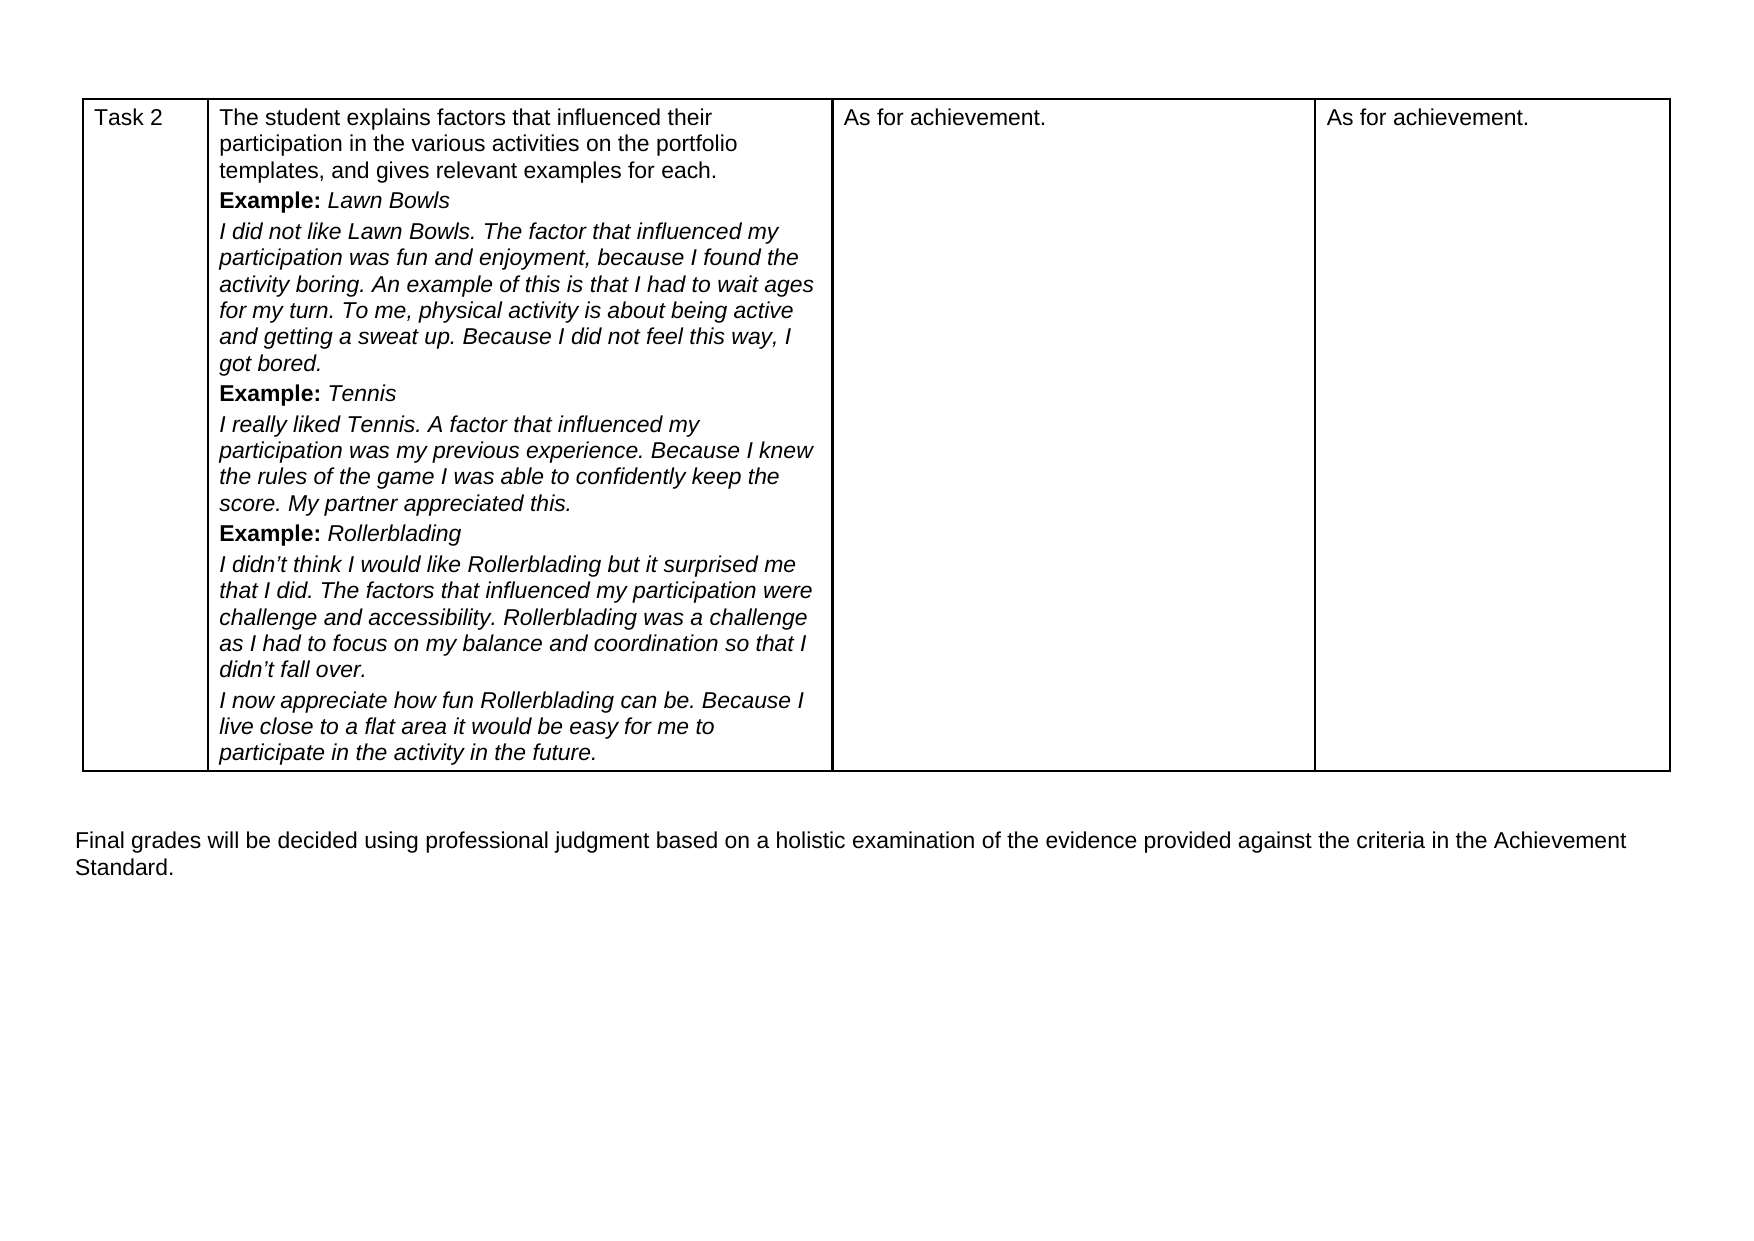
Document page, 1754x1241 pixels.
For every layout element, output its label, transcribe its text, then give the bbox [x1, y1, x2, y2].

table_header As for achievement. [1316, 100, 1669, 770]
table_header Task 2 [84, 100, 207, 770]
table_header The student explains factors that influenced their participation in the various activities on the portfolio templates, and gives relevant examples for each. Example: Lawn Bowls I did not like Lawn Bowls. The factor that influenced my participation was fun and enjoyment, because I found the activity boring. An example of this is that I had to wait ages for my turn. To me, physical activity is about being active and getting a sweat up. Because I did not feel this way, I got bored. Example: Tennis I really liked Tennis. A factor that influenced my participation was my previous experience. Because I knew the rules of the game I was able to confidently keep the score. My partner appreciated this. Example: Rollerblading I didn’t think I would like Rollerblading but it surprised me that I did. The factors that influenced my participation were challenge and accessibility. Rollerblading was a challenge as I had to focus on my balance and coordination so that I didn’t fall over. I now appreciate how fun Rollerblading can be. Because I live close to a flat area it would be easy for me to participate in the activity in the future. [209, 100, 831, 770]
table_header As for achievement. [834, 100, 1314, 770]
text Final grades will be decided using professional judgment based on a holistic examination of the evidence provided against the criteria in the Achievement Standard. [75, 827, 1679, 880]
